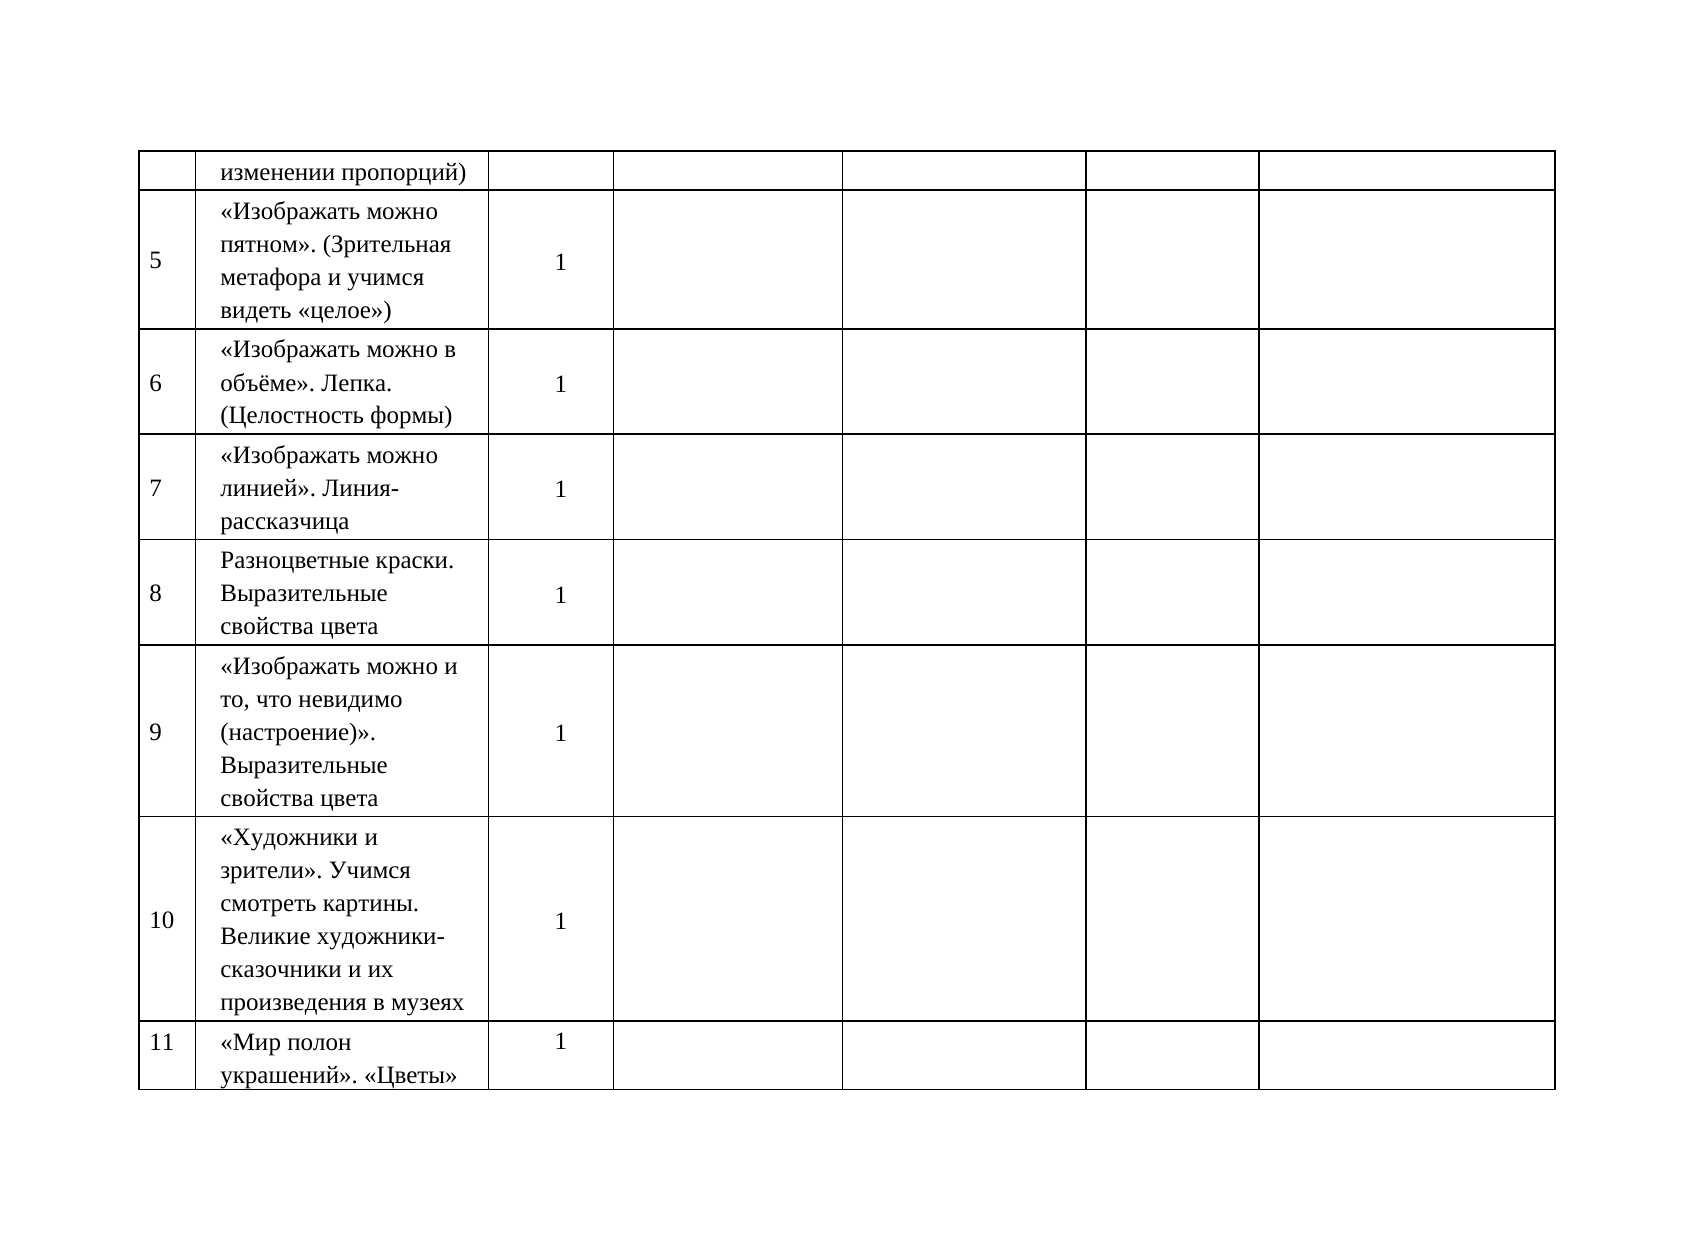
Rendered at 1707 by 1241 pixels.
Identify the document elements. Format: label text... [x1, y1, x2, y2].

table_cell [843, 540, 1085, 644]
table_cell 1 [489, 817, 613, 1020]
table_cell [843, 191, 1085, 328]
table_cell 1 [489, 435, 613, 539]
table_cell 1 [489, 540, 613, 644]
table_cell 1 [489, 191, 613, 328]
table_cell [196, 152, 488, 189]
table_cell [1087, 817, 1258, 1020]
table_cell [1260, 646, 1554, 816]
table_cell [843, 330, 1085, 433]
table_cell 4 [140, 152, 195, 189]
table_cell [843, 1022, 1085, 1088]
table_cell [614, 435, 842, 539]
table_cell 1 [489, 152, 613, 189]
table_cell [614, 191, 842, 328]
table_cell [843, 817, 1085, 1020]
table_cell [1087, 330, 1258, 433]
table_cell [1087, 191, 1258, 328]
table_cell 11 [140, 1022, 195, 1088]
table_cell [614, 817, 842, 1020]
table_cell [1260, 330, 1554, 433]
table_cell [614, 646, 842, 816]
table_cell 1 [489, 1022, 613, 1088]
table_cell «Изображать можно линией». Линия-рассказчица [196, 435, 488, 539]
table_cell [1087, 540, 1258, 644]
table_cell [1087, 1022, 1258, 1088]
table_cell [1260, 817, 1554, 1020]
table_cell «Изображать можно и то, что невидимо (настроение)». Выразительные свойства цвета [196, 646, 488, 816]
table_cell [1087, 152, 1258, 189]
table_cell 6 [140, 330, 195, 433]
table_cell «Художники и зрители». Учимся смотреть картины. Великие художники-сказочники и их произведения в музеях [196, 817, 488, 1020]
table_cell [843, 646, 1085, 816]
table_cell 1 [489, 646, 613, 816]
table_cell [1087, 435, 1258, 539]
table_cell [1260, 152, 1554, 189]
table_cell [1260, 1022, 1554, 1088]
table_cell [843, 435, 1085, 539]
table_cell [196, 1022, 488, 1088]
table_cell «Изображать можно пятном». (Зрительная метафора и учимся видеть «целое») [196, 191, 488, 328]
table_cell [1087, 646, 1258, 816]
table_cell [1260, 191, 1554, 328]
table_cell [1260, 435, 1554, 539]
table_cell [614, 540, 842, 644]
table_cell 5 [140, 191, 195, 328]
table_cell [1260, 540, 1554, 644]
table_cell 7 [140, 435, 195, 539]
table_cell 10 [140, 817, 195, 1020]
table_cell 1 [489, 330, 613, 433]
table_cell [614, 330, 842, 433]
table_cell [614, 1022, 842, 1088]
table_cell [843, 152, 1085, 189]
table_cell Разноцветные краски. Выразительные свойства цвета [196, 540, 488, 644]
table_cell «Изображать можно в объёме». Лепка. (Целостность формы) [196, 330, 488, 433]
table_cell 9 [140, 646, 195, 816]
table_cell 8 [140, 540, 195, 644]
table_cell [614, 152, 842, 189]
